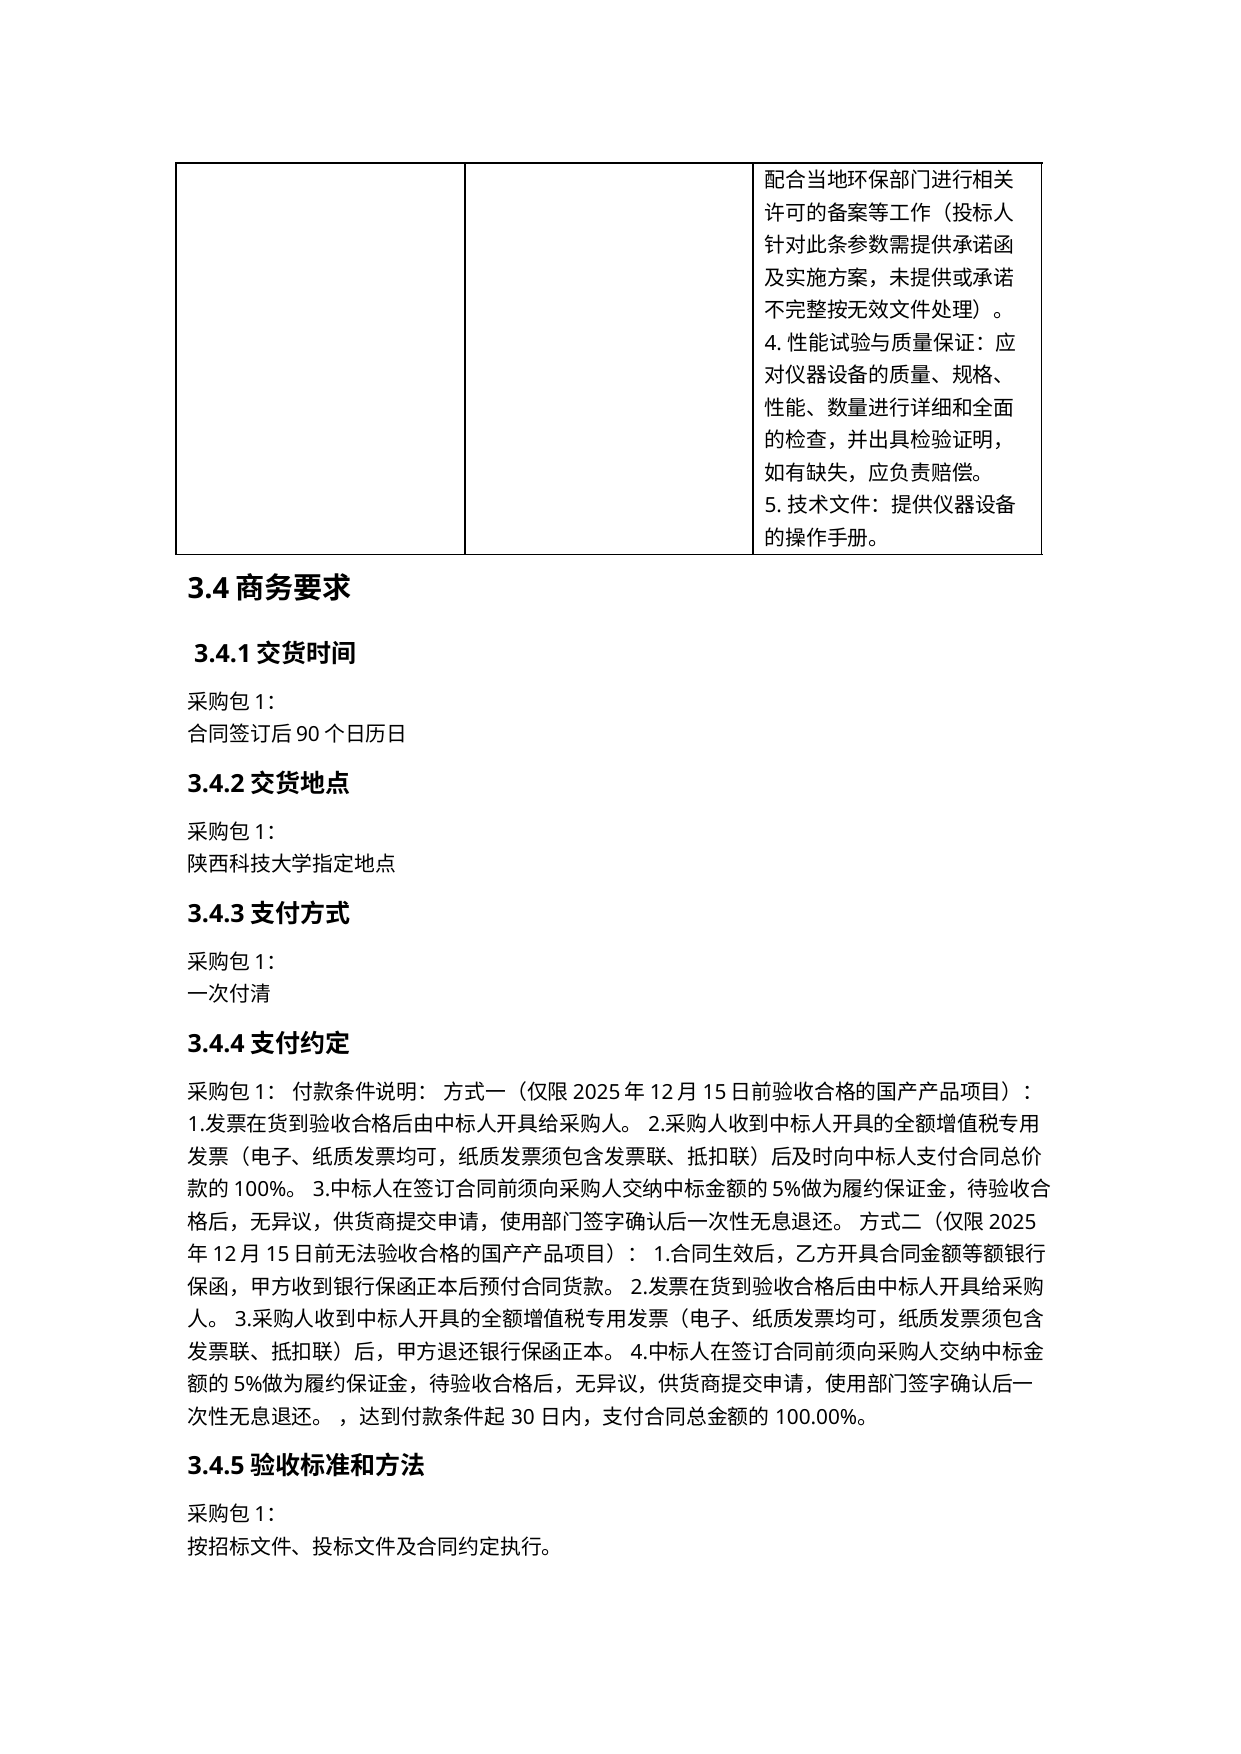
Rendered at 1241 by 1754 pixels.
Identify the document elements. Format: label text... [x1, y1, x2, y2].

text 采购包1： [187, 945, 1053, 978]
text 3.4.5验收标准和方法 [187, 1433, 1053, 1498]
text 3.4商务要求 [187, 555, 1053, 620]
text 采购包1： [187, 815, 1053, 848]
text 陕西科技大学指定地点 [187, 848, 1053, 880]
table_cell [466, 164, 752, 553]
text 3.4.2交货地点 [187, 750, 1053, 815]
text 3.4.4支付约定 [187, 1010, 1053, 1075]
text 3.4.3支付方式 [187, 880, 1053, 945]
text 3.4.1交货时间 [187, 620, 1053, 685]
text 采购包1： [187, 1498, 1053, 1530]
text 一次付清 [187, 978, 1053, 1010]
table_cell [754, 164, 1041, 553]
text 合同签订后90个日历日 [187, 718, 1053, 750]
text 采购包1： 付款条件说明： 方式一（仅限2025年12月15日前验收合格的国产产品项目）： 1.发票在货到验收合格后由中标人开具给采购人。 2.采购人收到中标人开具的全额增值税专用发票（电子、纸质发票均可，纸质发票须包含发票联、抵扣联）后及时向中标人支付合同总价款的100%。 3.中标人在签订合同前须向采购人交纳中标金额的5%做为履约保证金，待验收合格后，无异议，供货商提交申请，使用部门签字确认后一次性无息退还。 方式二（仅限2025年12月15日前无法验收合格的国产产品项目）： 1.合同生效后，乙方开具合同金额等额银行保函，甲方收到银行保函正本后预付合同货款。 2.发票在货到验收合格后由中标人开具给采购人。 3.采购人收到中标人开具的全额增值税专用发票（电子、纸质发票均可，纸质发票须包含发票联、抵扣联）后，甲方退还银行保函正本。 4.中标人在签订合同前须向采购人交纳中标金额的5%做为履约保证金，待验收合格后，无异议，供货商提交申请，使用部门签字确认后一次性无息退还。 ，达到付款条件起 30 日内，支付合同总金额的 100.00%。 [187, 1075, 1053, 1433]
text 采购包1： [187, 685, 1053, 718]
table_cell 1 [177, 164, 464, 553]
text 按招标文件、投标文件及合同约定执行。 [187, 1530, 1053, 1563]
